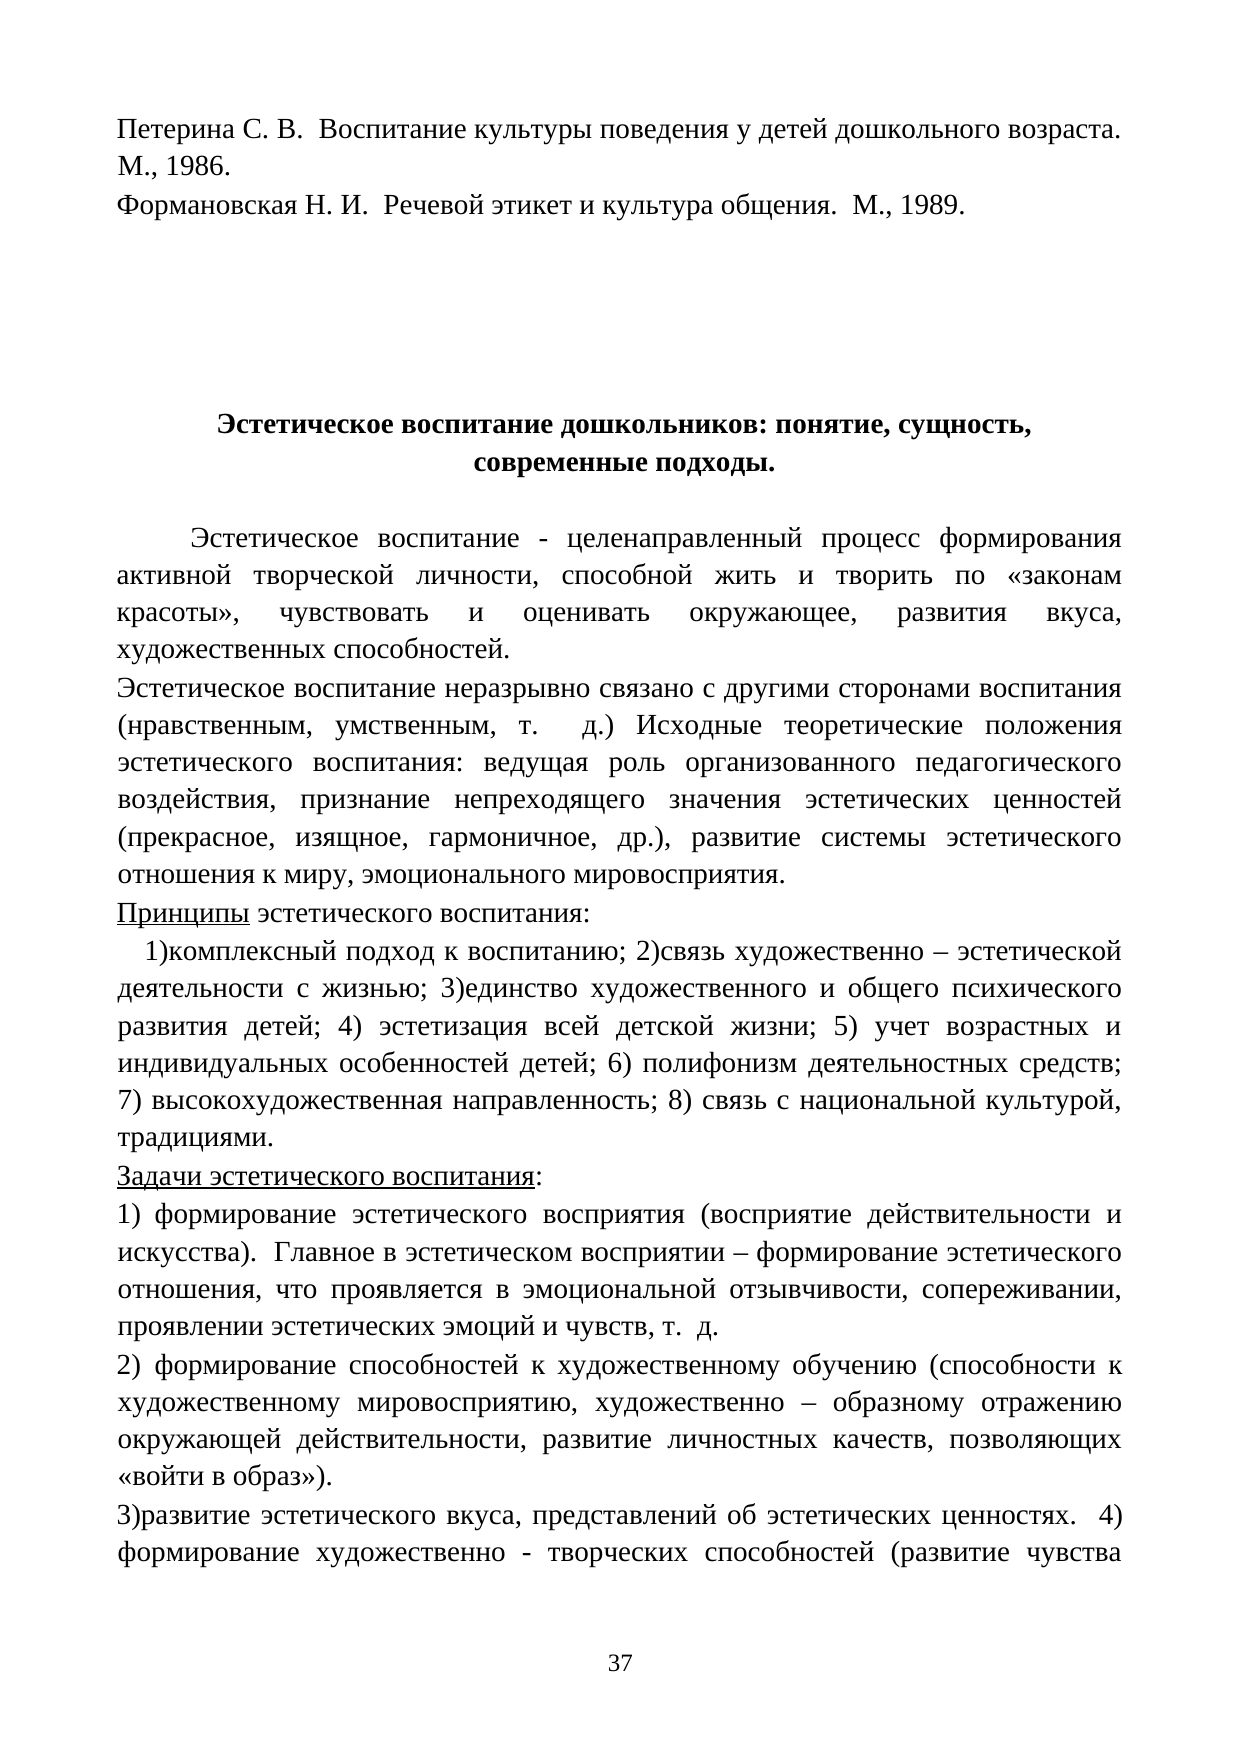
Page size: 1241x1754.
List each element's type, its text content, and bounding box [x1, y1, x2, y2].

text 1)комплексный подход к воспитанию; 2)связь художественно – эстетической деятельности с жизнью; 3)единство художественного и общего психического развития детей; 4) эстетизация всей детской жизни; 5) учет возрастных и индивидуальных особенностей детей; 6) полифонизм деятельностных средств; 7) высокохудожественная направленность; 8) связь с национальной культурой, традициями. [116, 933, 1123, 1153]
text Эстетическое воспитание дошкольников: понятие, сущность, современные подходы. [216, 406, 1032, 477]
text Эстетическое воспитание неразрывно связано с другими сторонами воспитания (нравственным, умственным, т. д.) Исходные теоретические положения эстетического воспитания: ведущая роль организованного педагогического воздействия, признание непреходящего значения эстетических ценностей (прекрасное, изящное, гармоничное, др.), развитие системы эстетического отношения к миру, эмоционального мировосприятия. [116, 670, 1123, 889]
text Эстетическое воспитание - целенаправленный процесс формирования активной творческой личности, способной жить и творить по «законам красоты», чувствовать и оценивать окружающее, развития вкуса, художественных способностей. [116, 520, 1123, 665]
text Формановская Н. И. Речевой этикет и культура общения. М., 1989. [116, 187, 1123, 221]
text Задачи эстетического воспитания: [116, 1158, 1166, 1191]
list формирование эстетического восприятия (восприятие действительности и искусства). Главное в эстетическом восприятии – формирование эстетического отношения, что проявляется в эмоциональной отзывчивости, сопереживании, проявлении эстетических эмоций и чувств, т. д. [116, 1197, 1123, 1342]
text Принципы эстетического воспитания: [116, 895, 1123, 928]
text Петерина С. В. Воспитание культуры поведения у детей дошкольного возраста. М., 1986. [116, 111, 1123, 182]
list формирование способностей к художественному обучению (способности к художественному мировосприятию, художественно – образному отражению окружающей действительности, развитие личностных качеств, позволяющих «войти в образ»). [116, 1347, 1123, 1492]
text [116, 1497, 1123, 1568]
